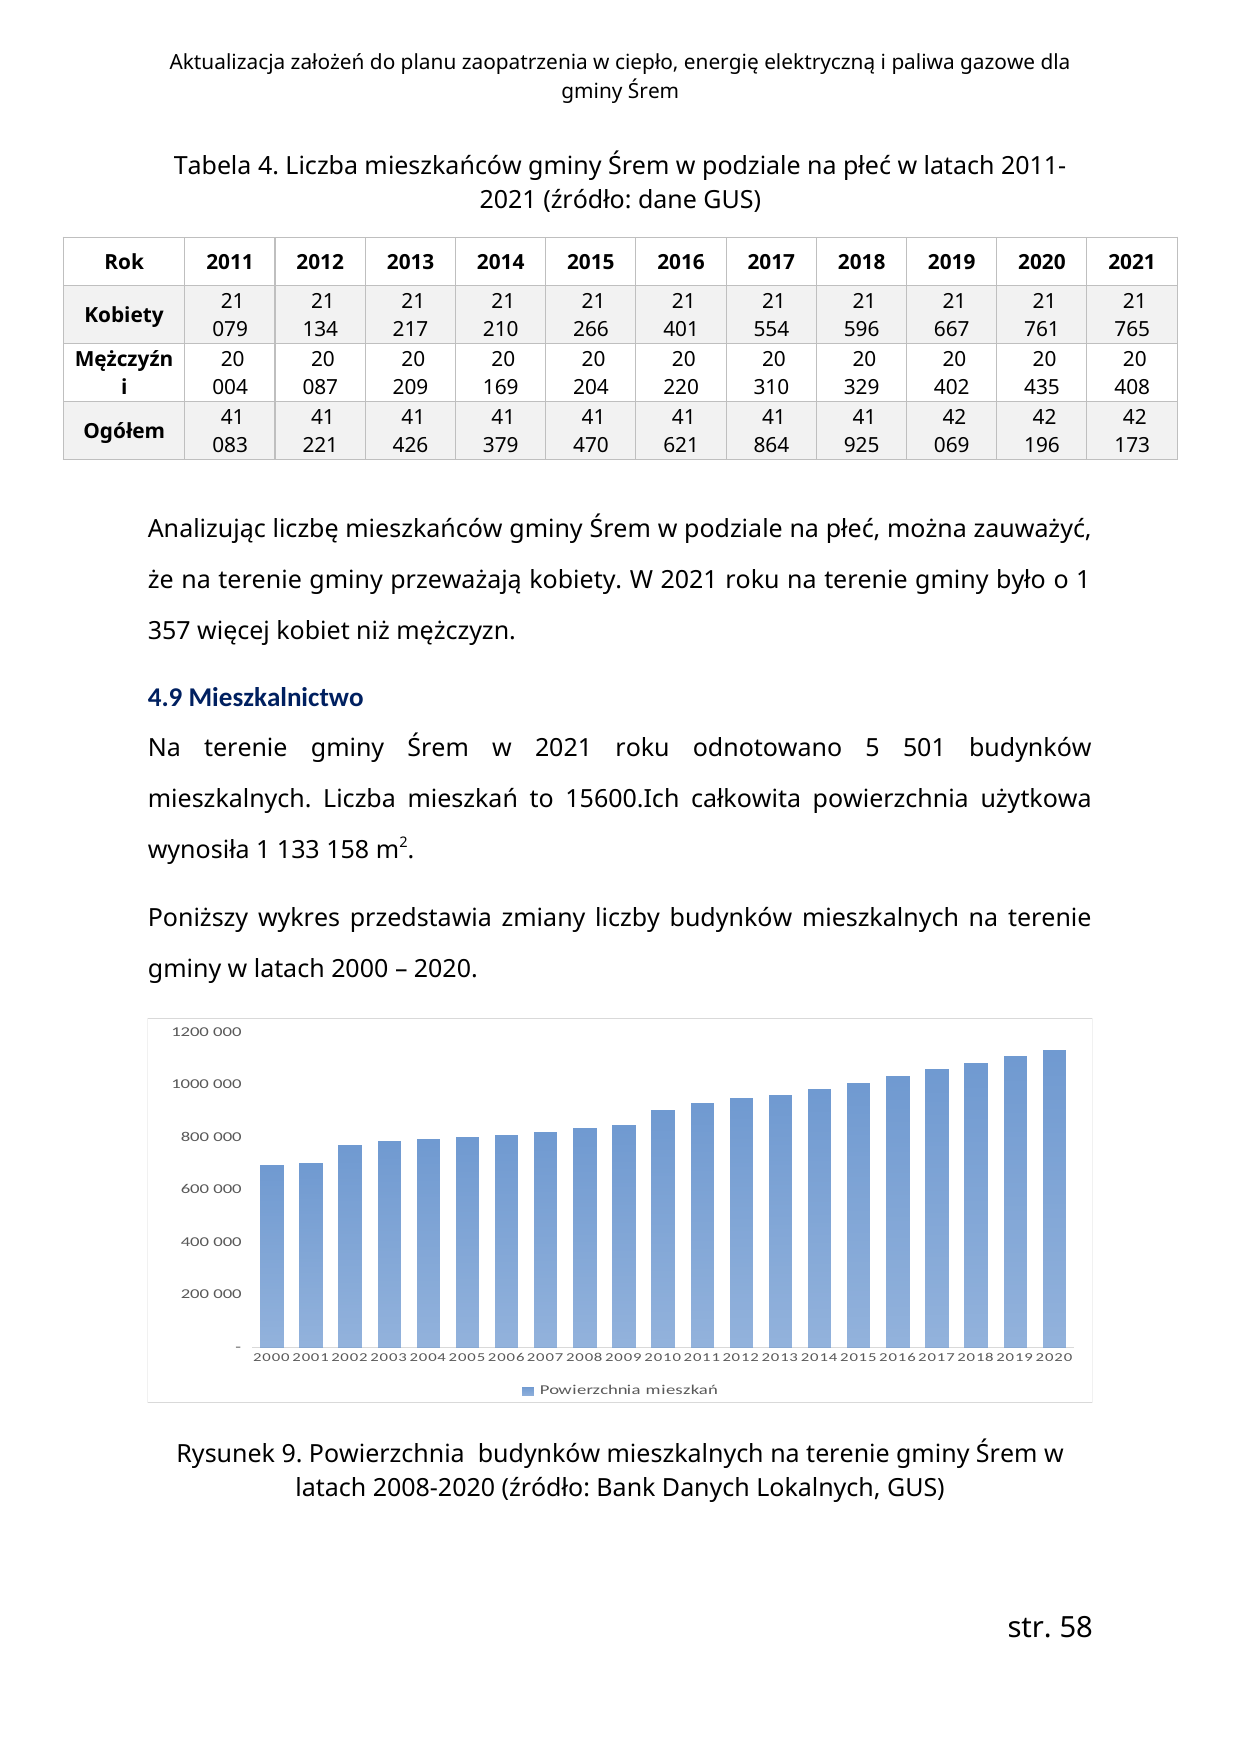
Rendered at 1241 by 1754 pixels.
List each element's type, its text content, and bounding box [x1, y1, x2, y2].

table_cell 20 220 [636, 344, 726, 401]
table_cell 21 761 [997, 286, 1086, 343]
subtitle 4.9 Mieszkalnictwo [148, 680, 1092, 713]
table_cell 20 408 [1087, 344, 1177, 401]
table_header 2012 [276, 238, 365, 285]
table_cell 41 925 [817, 402, 906, 459]
table_cell 21 266 [546, 286, 635, 343]
table_header 2016 [636, 238, 726, 285]
table_cell 20 402 [907, 344, 996, 401]
text Na terenie gminy Śrem w 2021 roku odnotowano 5 501 budynków mieszkalnych. Liczba mieszkań to 15600.Ich całkowita powierzchnia użytkowa wynosiła 1 133 158 m2. [148, 730, 1092, 866]
table_cell 20 169 [456, 344, 545, 401]
table_header 2015 [546, 238, 635, 285]
table_cell 20 310 [727, 344, 816, 401]
table_cell 41 426 [366, 402, 455, 459]
table_cell Ogółem [64, 402, 184, 459]
table_cell 20 209 [366, 344, 455, 401]
table_header 2013 [366, 238, 455, 285]
table_header 2011 [185, 238, 274, 285]
text Rysunek 9. Powierzchnia budynków mieszkalnych na terenie gminy Śrem w latach 2008-2020 (źródło: Bank Danych Lokalnych, GUS) [148, 1436, 1092, 1504]
table_cell 20 435 [997, 344, 1086, 401]
table_cell 21 596 [817, 286, 906, 343]
table_cell 21 217 [366, 286, 455, 343]
table_header 2019 [907, 238, 996, 285]
table_cell 41 470 [546, 402, 635, 459]
table_cell 21 554 [727, 286, 816, 343]
table_cell 41 621 [636, 402, 726, 459]
table_cell Kobiety [64, 286, 184, 343]
table_cell 21 401 [636, 286, 726, 343]
table_cell 20 087 [276, 344, 365, 401]
table_cell 20 204 [546, 344, 635, 401]
table_cell 41 083 [185, 402, 274, 459]
table_header 2017 [727, 238, 816, 285]
table_cell Mężczyźni [64, 344, 184, 401]
table_cell 42 069 [907, 402, 996, 459]
table_cell 21 079 [185, 286, 274, 343]
table_cell 21 134 [276, 286, 365, 343]
table_cell 21 667 [907, 286, 996, 343]
table_cell 41 379 [456, 402, 545, 459]
table_cell 20 004 [185, 344, 274, 401]
table_cell 42 196 [997, 402, 1086, 459]
table_cell 41 864 [727, 402, 816, 459]
table_cell 41 221 [276, 402, 365, 459]
table_cell 20 329 [817, 344, 906, 401]
text Tabela 4. Liczba mieszkańców gminy Śrem w podziale na płeć w latach 2011-2021 (źródło: dane GUS) [148, 148, 1092, 216]
text Poniższy wykres przedstawia zmiany liczby budynków mieszkalnych na terenie gminy w latach 2000 – 2020. [148, 899, 1092, 985]
table_cell 21 765 [1087, 286, 1177, 343]
table_cell 21 210 [456, 286, 545, 343]
table_header 2020 [997, 238, 1086, 285]
table_header Rok [64, 238, 184, 285]
table_header 2021 [1087, 238, 1177, 285]
table_header 2014 [456, 238, 545, 285]
table_cell 42 173 [1087, 402, 1177, 459]
table_header 2018 [817, 238, 906, 285]
text Analizując liczbę mieszkańców gminy Śrem w podziale na płeć, można zauważyć, że na terenie gminy przeważają kobiety. W 2021 roku na terenie gminy było o 1 357 więcej kobiet niż mężczyzn. [148, 511, 1092, 647]
